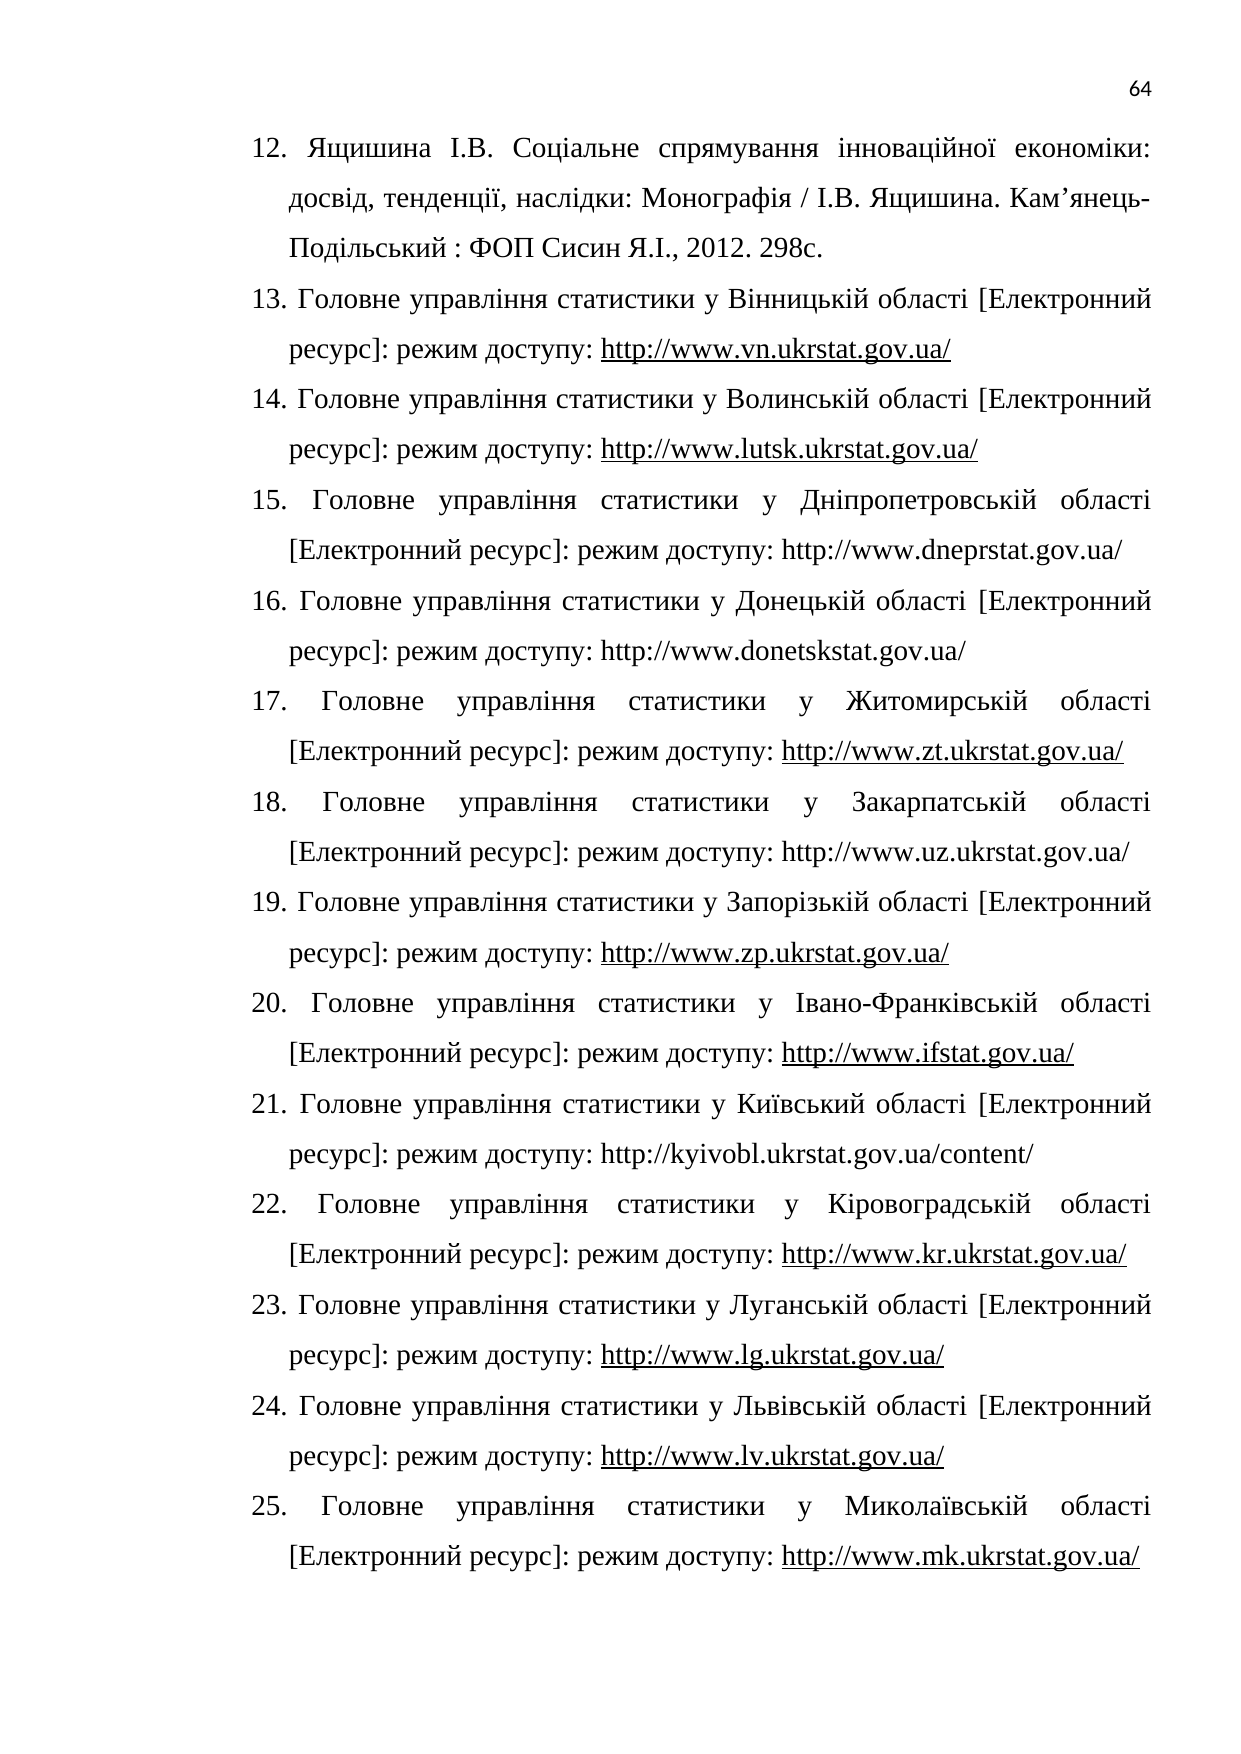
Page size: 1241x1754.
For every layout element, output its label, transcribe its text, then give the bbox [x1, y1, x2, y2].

list Головне управління статистики у Волинській області [Електронний ресурс]: режим доступу: http://www.lutsk.ukrstat.gov.ua/ [251, 381, 1152, 465]
list Головне управління статистики у Київський області [Електронний ресурс]: режим доступу: http://kyivobl.ukrstat.gov.ua/content/ [251, 1086, 1152, 1169]
list Головне управління статистики у Закарпатській області [Електронний ресурс]: режим доступу: http://www.uz.ukrstat.gov.ua/ [251, 784, 1152, 868]
list Головне управління статистики у Луганській області [Електронний ресурс]: режим доступу: http://www.lg.ukrstat.gov.ua/ [251, 1287, 1152, 1371]
list Ящишина І.В. Соціальне спрямування інноваційної економіки: досвід, тенденції, наслідки: Монографія / І.В. Ящишина. Кам’янець-Подільський : ФОП Сисин Я.І., 2012. 298с. [251, 130, 1152, 264]
list Головне управління статистики у Житомирській області [Електронний ресурс]: режим доступу: http://www.zt.ukrstat.gov.ua/ [251, 683, 1152, 767]
list Головне управління статистики у Донецькій області [Електронний ресурс]: режим доступу: http://www.donetskstat.gov.ua/ [251, 583, 1152, 666]
list Головне управління статистики у Дніпропетровській області [Електронний ресурс]: режим доступу: http://www.dneprstat.gov.ua/ [251, 482, 1152, 566]
list Головне управління статистики у Миколаївській області [Електронний ресурс]: режим доступу: http://www.mk.ukrstat.gov.ua/ [251, 1488, 1152, 1572]
list Головне управління статистики у Івано-Франківській області [Електронний ресурс]: режим доступу: http://www.ifstat.gov.ua/ [251, 985, 1152, 1069]
list Головне управління статистики у Кіровоградській області [Електронний ресурс]: режим доступу: http://www.kr.ukrstat.gov.ua/ [251, 1186, 1152, 1270]
list Головне управління статистики у Запорізькій області [Електронний ресурс]: режим доступу: http://www.zp.ukrstat.gov.ua/ [251, 884, 1152, 968]
list Головне управління статистики у Вінницькій області [Електронний ресурс]: режим доступу: http://www.vn.ukrstat.gov.ua/ [251, 281, 1152, 364]
list Головне управління статистики у Львівській області [Електронний ресурс]: режим доступу: http://www.lv.ukrstat.gov.ua/ [251, 1388, 1152, 1471]
